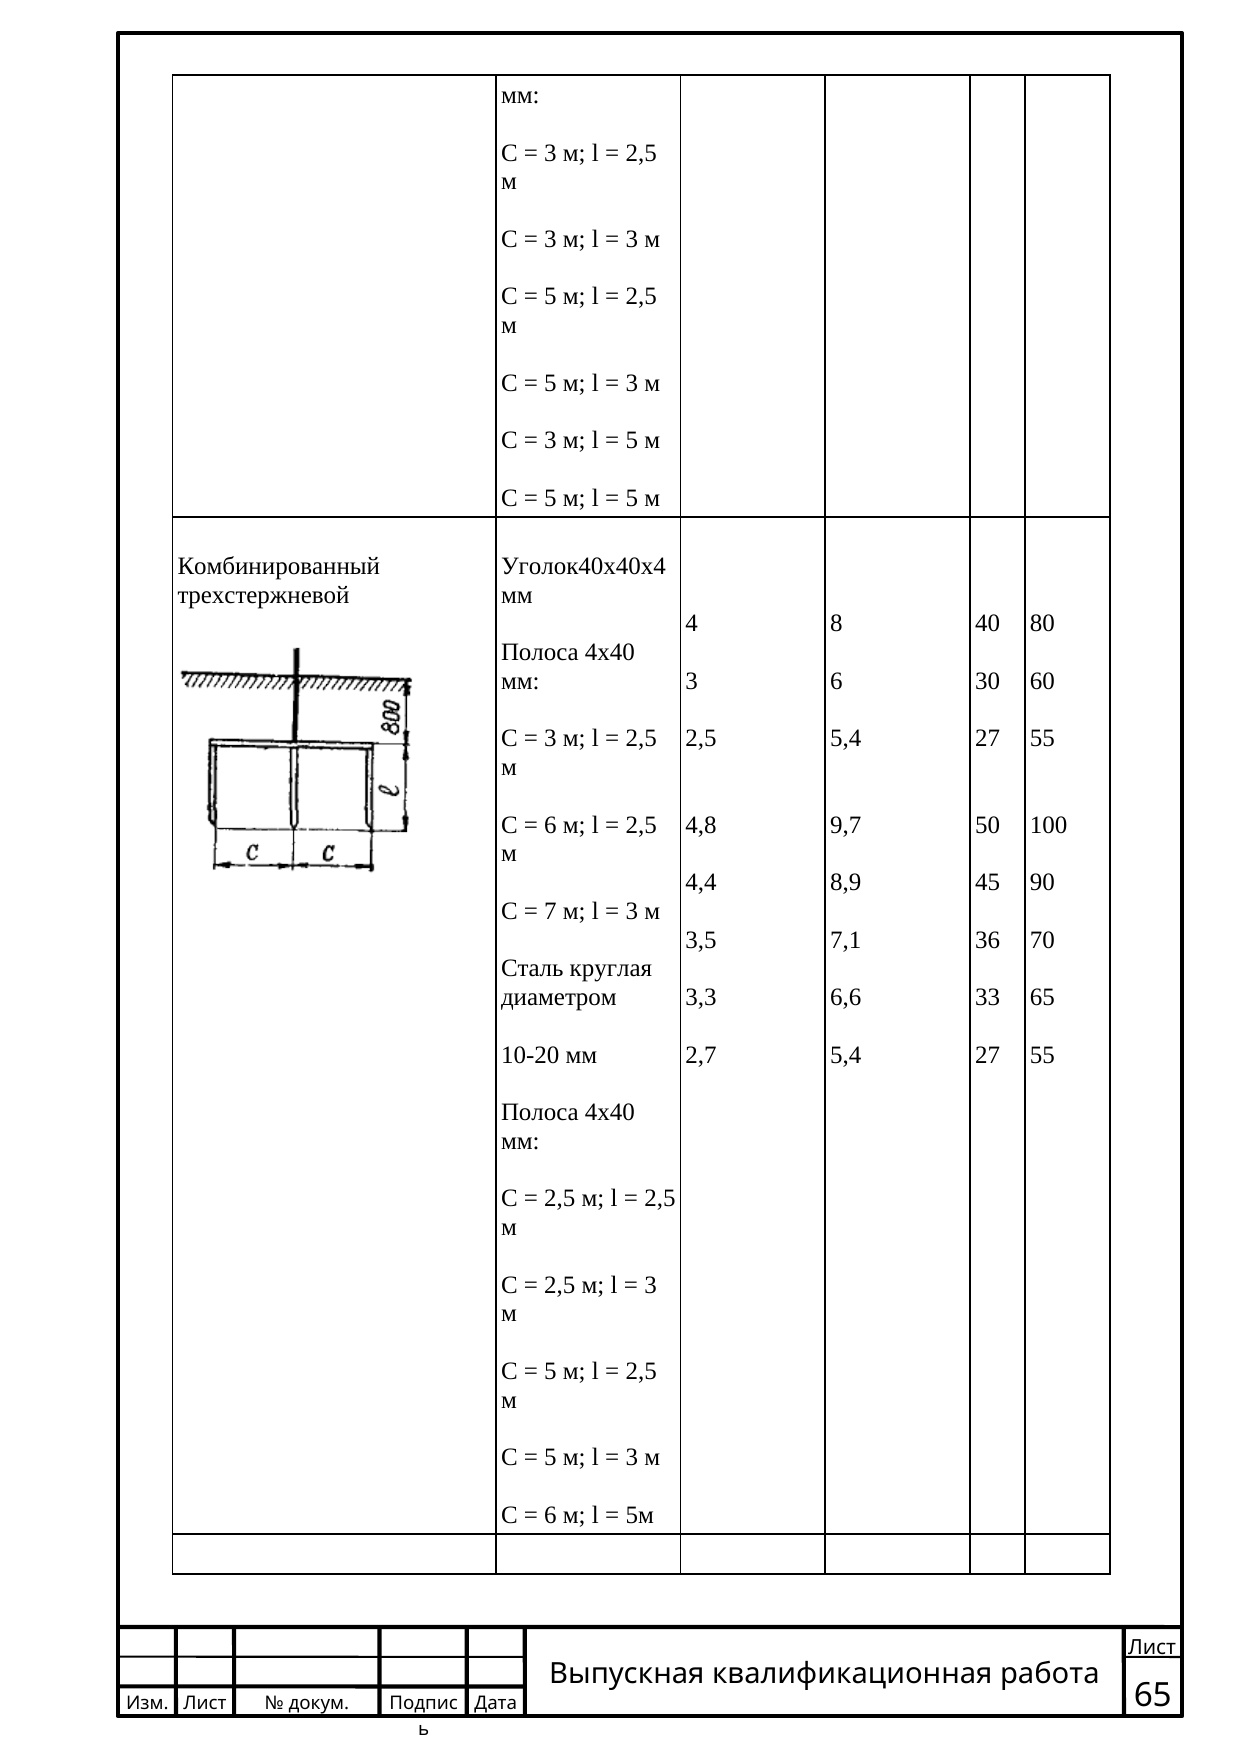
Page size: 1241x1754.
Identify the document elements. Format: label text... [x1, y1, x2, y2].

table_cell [1026, 76, 1109, 516]
table_cell 8 6 5,4 9,7 8,9 7,1 6,6 5,4 [826, 518, 969, 1533]
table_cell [1026, 1535, 1109, 1573]
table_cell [173, 1535, 495, 1573]
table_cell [497, 76, 680, 516]
table_cell 4 3 2,5 4,8 4,4 3,5 3,3 2,7 [681, 518, 824, 1533]
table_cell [971, 76, 1024, 516]
table_cell 80 60 55 100 90 70 65 55 [1026, 518, 1109, 1533]
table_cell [826, 1535, 969, 1573]
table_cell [497, 1535, 680, 1573]
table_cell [173, 76, 495, 516]
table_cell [971, 1535, 1024, 1573]
table_cell Уголок40х40х4 мм Полоса 4х40 мм: С = 3 м; l = 2,5 м С = 6 м; l = 2,5 м С = 7 м; l = 3 м Сталь круглая диаметром 10-20 мм Полоса 4х40 мм: С = 2,5 м; l = 2,5 м С = 2,5 м; l = 3 м С = 5 м; l = 2,5 м С = 5 м; l = 3 м С = 6 м; l = 5м [497, 518, 680, 1533]
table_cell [681, 76, 824, 516]
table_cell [826, 76, 969, 516]
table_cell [681, 1535, 824, 1573]
picture [177, 637, 417, 878]
table_cell Комбинированный трехстержневой [173, 518, 495, 1533]
table_cell 40 30 27 50 45 36 33 27 [971, 518, 1024, 1533]
